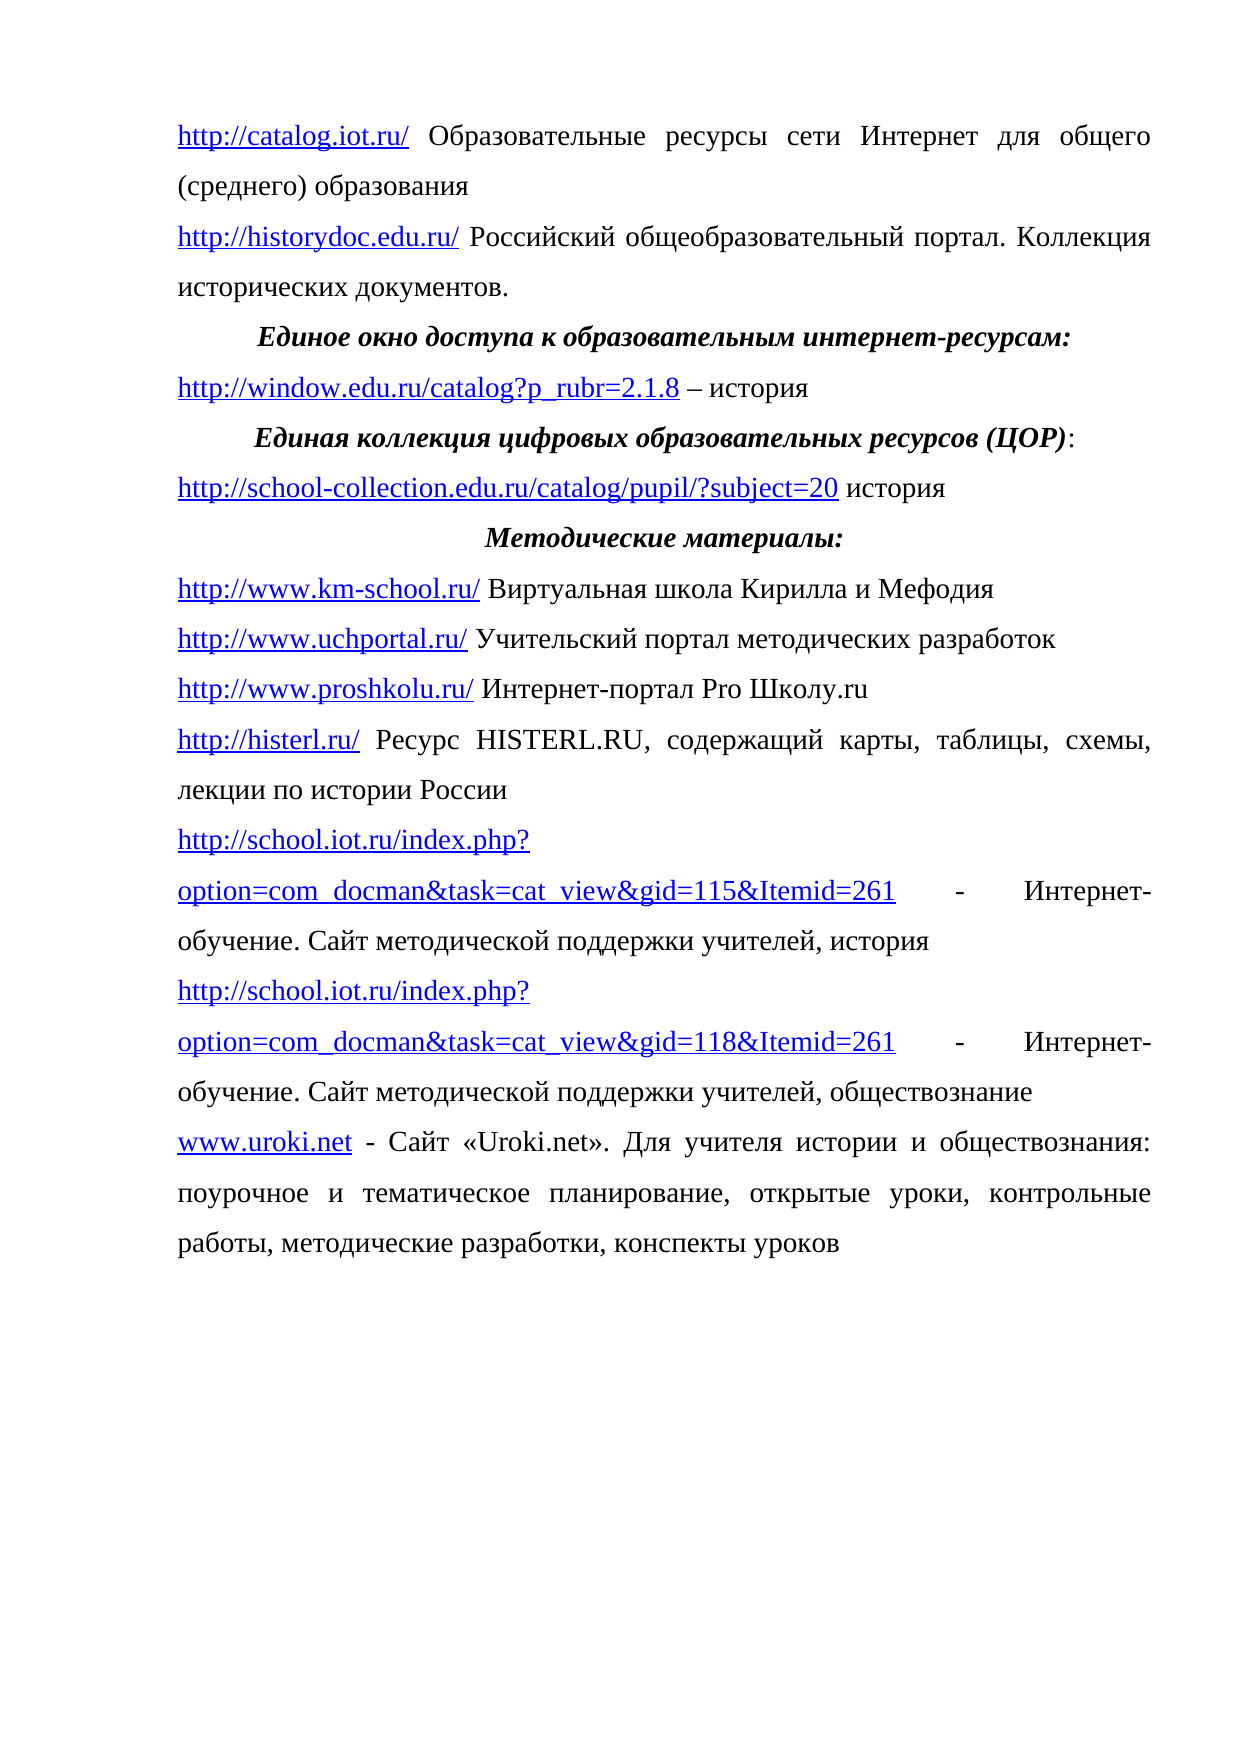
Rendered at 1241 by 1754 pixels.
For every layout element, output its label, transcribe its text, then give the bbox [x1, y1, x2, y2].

text http://school.iot.ru/index.php?option=com_docman&task=cat_view&gid=118&Itemid=261 - Интернет-обучение. Сайт методической поддержки учителей, обществознание [177, 973, 1152, 1108]
text Единое окно доступа к образовательным интернет-ресурсам: [177, 319, 1152, 353]
text http://www.proshkolu.ru/ Интернет-портал Pro Школу.ru [177, 672, 1152, 705]
text Единая коллекция цифровых образовательных ресурсов (ЦОР): [177, 420, 1152, 453]
text www.uroki.net - Сайт «Uroki.net». Для учителя истории и обществознания: поурочное и тематическое планирование, открытые уроки, контрольные работы, методические разработки, конспекты уроков [177, 1124, 1152, 1258]
text http://historydoc.edu.ru/ Российский общеобразовательный портал. Коллекция исторических документов. [177, 219, 1152, 303]
text http://school-collection.edu.ru/catalog/pupil/?subject=20 история [177, 470, 1152, 504]
text http://catalog.iot.ru/ Образовательные ресурсы сети Интернет для общего (среднего) образования [177, 118, 1152, 202]
text http://school.iot.ru/index.php?option=com_docman&task=cat_view&gid=115&Itemid=261 - Интернет-обучение. Сайт методической поддержки учителей, история [177, 822, 1152, 957]
text http://histerl.ru/ Ресурс HISTERL.RU, содержащий карты, таблицы, схемы, лекции по истории России [177, 722, 1152, 806]
text http://www.km-school.ru/ Виртуальная школа Кирилла и Мефодия [177, 571, 1152, 604]
text Методические материалы: [177, 521, 1152, 554]
text http://window.edu.ru/catalog?p_rubr=2.1.8 – история [177, 370, 1152, 403]
text http://www.uchportal.ru/ Учительский портал методических разработок [177, 621, 1152, 655]
